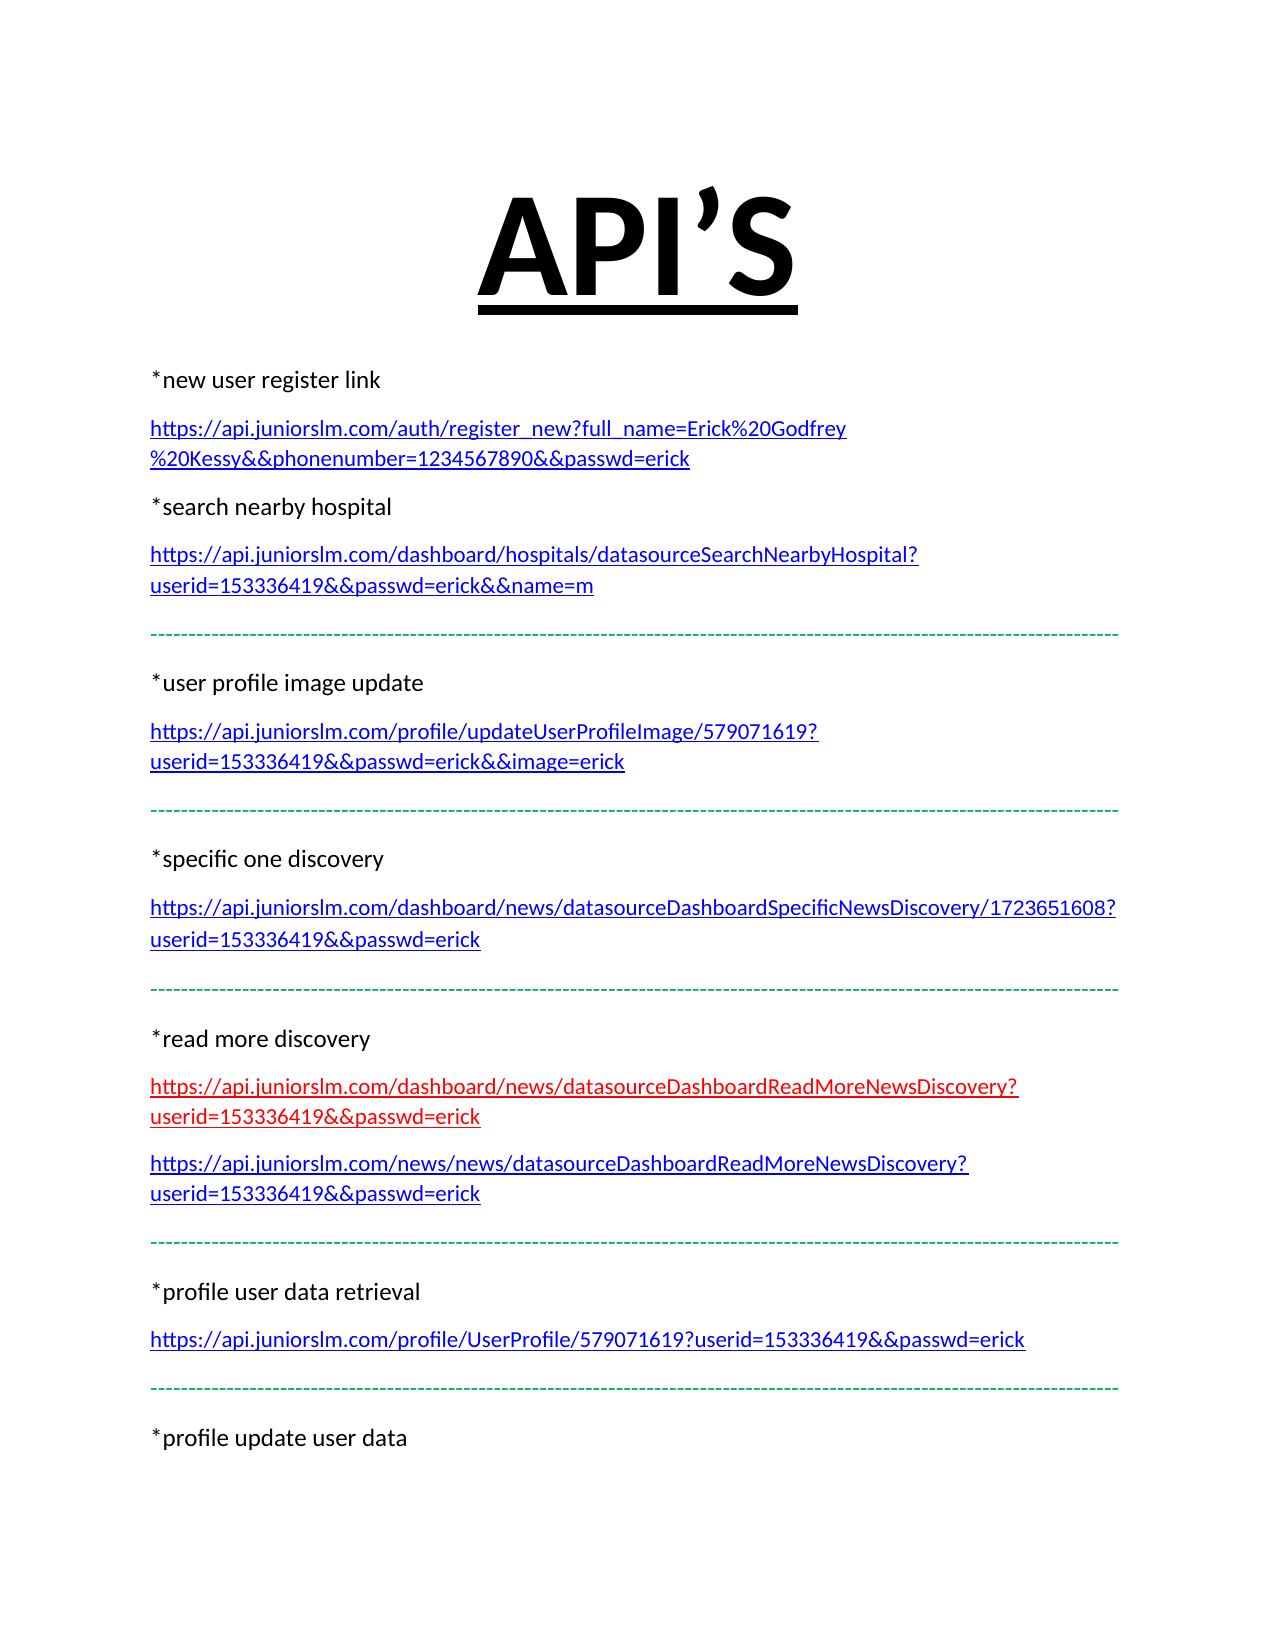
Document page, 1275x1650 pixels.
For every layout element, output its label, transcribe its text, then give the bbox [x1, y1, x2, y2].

text ------------------------------------------------------------------------------------------------------------------------------- [150, 973, 1125, 1004]
text https://api.juniorslm.com/news/news/datasourceDashboardReadMoreNewsDiscovery?userid=153336419&&passwd=erick [150, 1149, 1125, 1208]
text https://api.juniorslm.com/profile/UserProfile/579071619?userid=153336419&&passwd=erick [150, 1326, 1125, 1354]
text https://api.juniorslm.com/dashboard/hospitals/datasourceSearchNearbyHospital?userid=153336419&&passwd=erick&&name=m [150, 541, 1125, 599]
text ------------------------------------------------------------------------------------------------------------------------------- [150, 794, 1125, 824]
text *profile user data retrieval [150, 1276, 1125, 1307]
text ------------------------------------------------------------------------------------------------------------------------------- [150, 618, 1125, 648]
text *profile update user data [150, 1422, 1125, 1453]
text https://api.juniorslm.com/profile/updateUserProfileImage/579071619?userid=153336419&&passwd=erick&&image=erick [150, 717, 1125, 775]
text *read more discovery [150, 1023, 1125, 1053]
text API’S [150, 150, 1125, 333]
text https://api.juniorslm.com/auth/register_new?full_name=Erick%20Godfrey%20Kessy&&phonenumber=1234567890&&passwd=erick [150, 414, 1125, 472]
text *new user register link [150, 364, 1125, 395]
text *search nearby hospital [150, 491, 1125, 522]
text ------------------------------------------------------------------------------------------------------------------------------- [150, 1226, 1125, 1257]
text ------------------------------------------------------------------------------------------------------------------------------- [150, 1372, 1125, 1403]
text https://api.juniorslm.com/dashboard/news/datasourceDashboardSpecificNewsDiscovery/1723651608?userid=153336419&&passwd=erick [150, 893, 1125, 954]
text *user profile image update [150, 667, 1125, 698]
text *specific one discovery [150, 843, 1125, 874]
text https://api.juniorslm.com/dashboard/news/datasourceDashboardReadMoreNewsDiscovery?userid=153336419&&passwd=erick [150, 1072, 1125, 1131]
